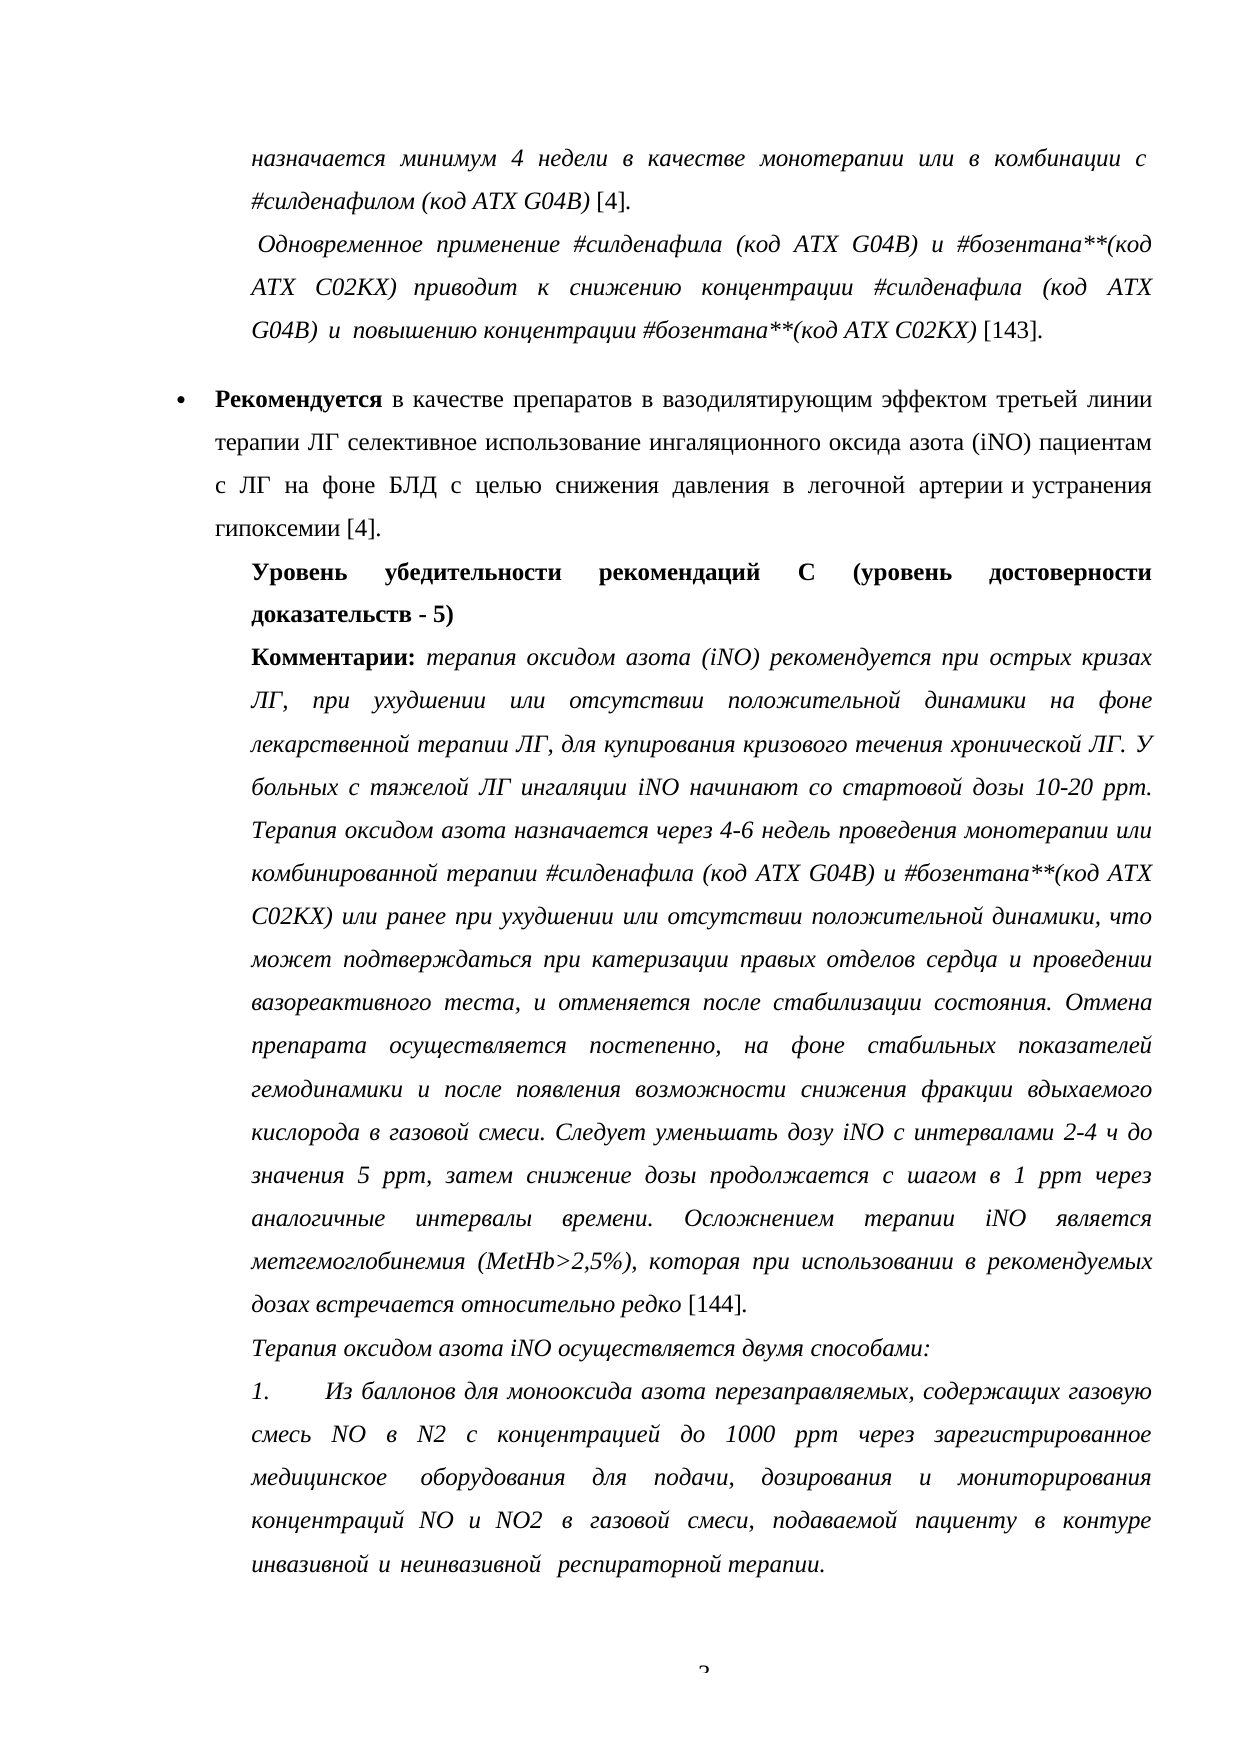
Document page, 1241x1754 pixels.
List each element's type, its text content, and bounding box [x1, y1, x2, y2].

list Рекомендуется в качестве препаратов в вазодилятирующим эффектом третьей линии терапии ЛГ селективное использование ингаляционного оксида азота (iNO) пациентам с ЛГ на фоне БЛД с целью снижения давления в легочной артерии и устранения гипоксемии [4]. [177, 384, 1152, 541]
text Комментарии: терапия оксидом азота (iNO) рекомендуется при острых кризах ЛГ, при ухудшении или отсутствии положительной динамики на фоне лекарственной терапии ЛГ, для купирования кризового течения хронической ЛГ. У больных с тяжелой ЛГ ингаляции iNO начинают со стартовой дозы 10-20 ppm. Терапия оксидом азота назначается через 4-6 недель проведения монотерапии или комбинированной терапии #силденафила (код АТХ G04B) и #бозентана**(код АТХ C02KX) или ранее при ухудшении или отсутствии положительной динамики, что может подтверждаться при катеризации правых отделов сердца и проведении вазореактивного теста, и отменяется после стабилизации состояния. Отмена препарата осуществляется постепенно, на фоне стабильных показателей гемодинамики и после появления возможности снижения фракции вдыхаемого кислорода в газовой смеси. Следует уменьшать дозу iNO с интервалами 2-4 ч до значения 5 ppm, затем снижение дозы продолжается с шагом в 1 ppm через аналогичные интервалы времени. Осложнением терапии iNO является метгемоглобинемия (MetHb>2,5%), которая при использовании в рекомендуемых дозах встречается относительно редко [144]. [251, 642, 1152, 1318]
text назначается минимум 4 недели в качестве монотерапии или в комбинации с [251, 143, 1163, 172]
subtitle Уровень убедительности рекомендаций С (уровень достоверности доказательств - 5) [251, 557, 1152, 628]
text Терапия оксидом азота iNO осуществляется двумя способами: [251, 1333, 1163, 1362]
text Одновременное применение #силденафила (код АТХ G04B) и #бозентана**(код АТХ C02KX) приводит к снижению концентрации #силденафила (код АТХ G04B) и повышению концентрации #бозентана**(код АТХ C02KX) [143]. [251, 229, 1152, 344]
text #силденафилом (код АТХ G04B) [4]. [251, 186, 1163, 215]
list Из баллонов для монооксида азота перезаправляемых, содержащих газовую смесь NO в N2 с концентрацией до 1000 ppm через зарегистрированное медицинское оборудования для подачи, дозирования и мониторирования концентраций NO и NO2 в газовой смеси, подаваемой пациенту в контуре инвазивной и неинвазивной респираторной терапии. [251, 1376, 1152, 1577]
